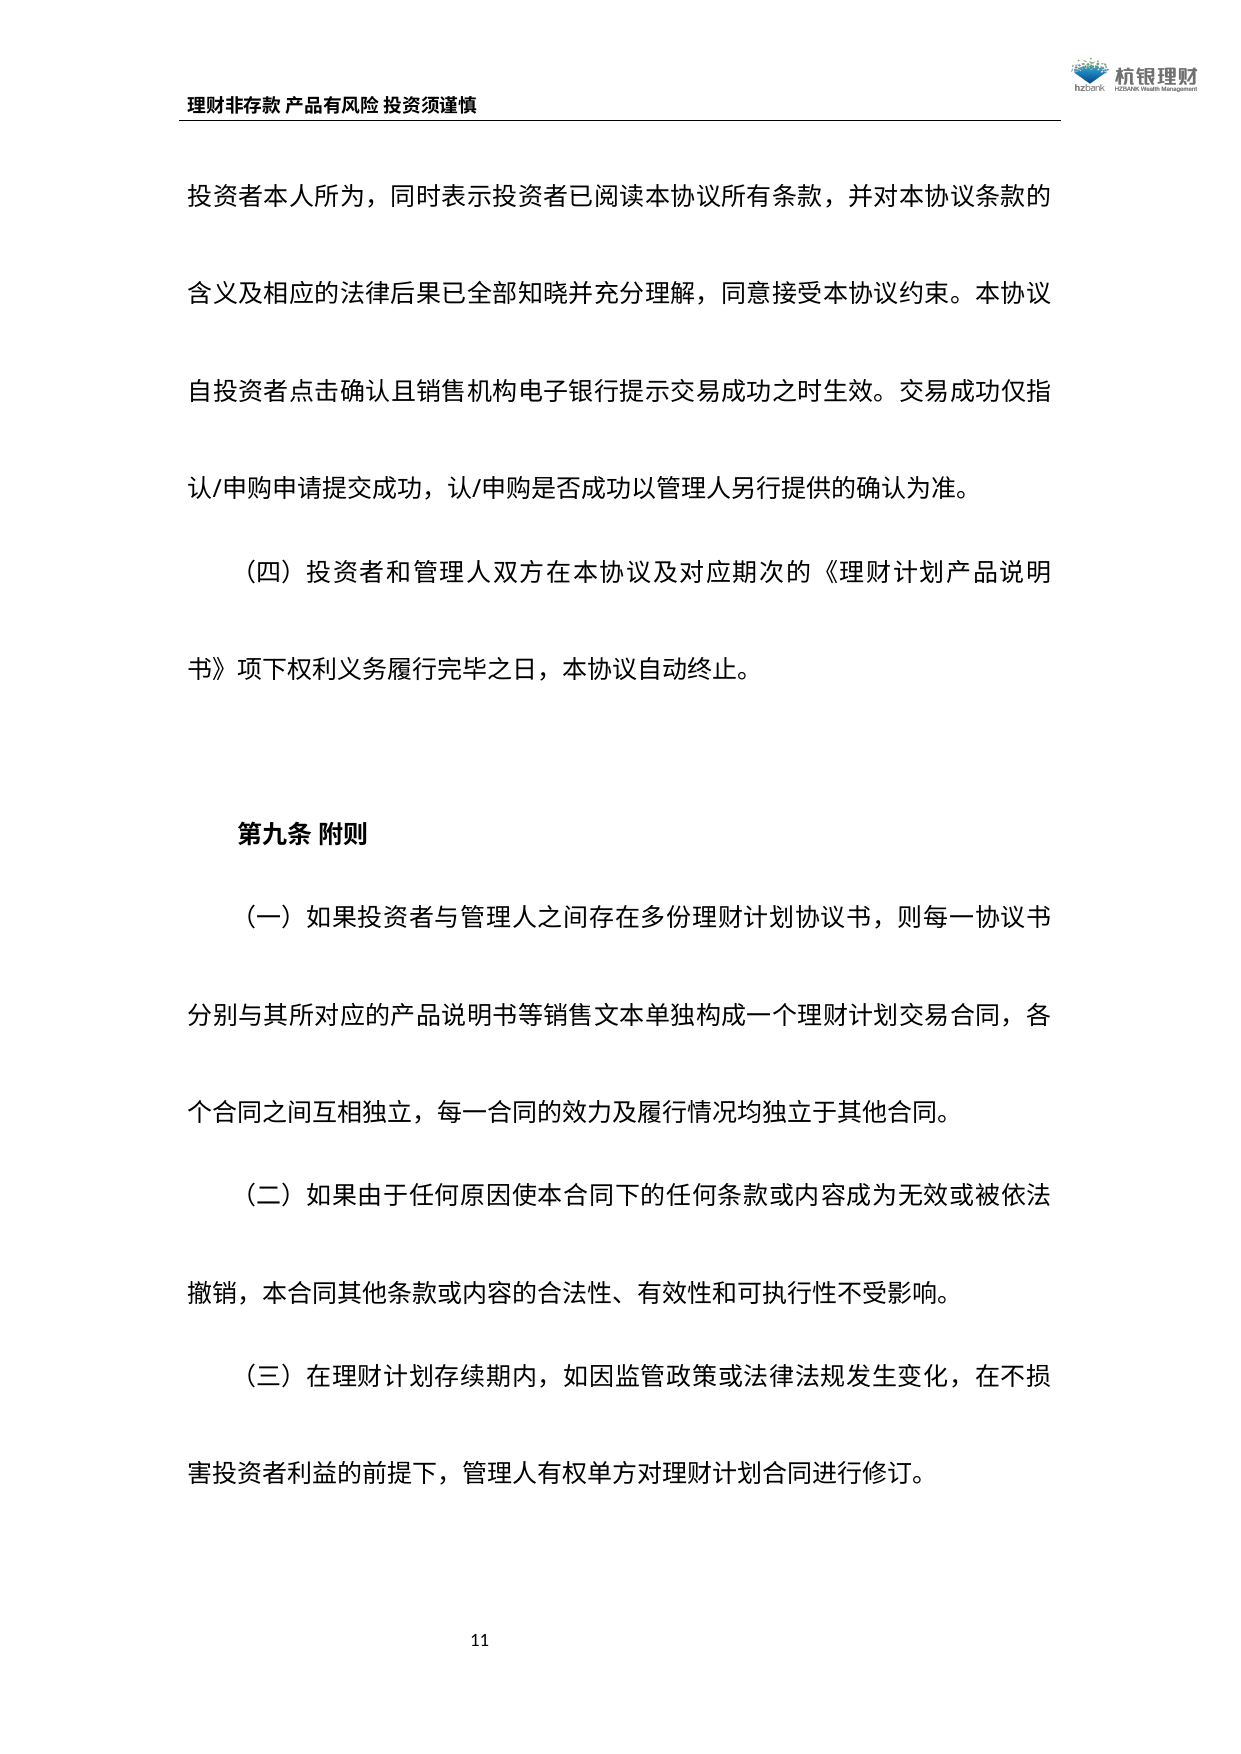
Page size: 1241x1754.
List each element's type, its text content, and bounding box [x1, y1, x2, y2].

picture [1027, 0, 1240, 151]
list 如果由于任何原因使本合同下的任何条款或内容成为无效或被依法撤销，本合同其他条款或内容的合法性、有效性和可执行性不受影响。 [187, 1161, 1053, 1324]
list 附则 [187, 800, 1053, 865]
list 在理财计划存续期内，如因监管政策或法律法规发生变化，在不损害投资者利益的前提下，管理人有权单方对理财计划合同进行修订。 [187, 1342, 1053, 1504]
list 如果投资者与管理人之间存在多份理财计划协议书，则每一协议书分别与其所对应的产品说明书等销售文本单独构成一个理财计划交易合同，各个合同之间互相独立，每一合同的效力及履行情况均独立于其他合同。 [187, 883, 1053, 1143]
list 投资者和管理人双方在本协议及对应期次的《理财计划产品说明书》项下权利义务履行完毕之日，本协议自动终止。 [187, 538, 1053, 700]
